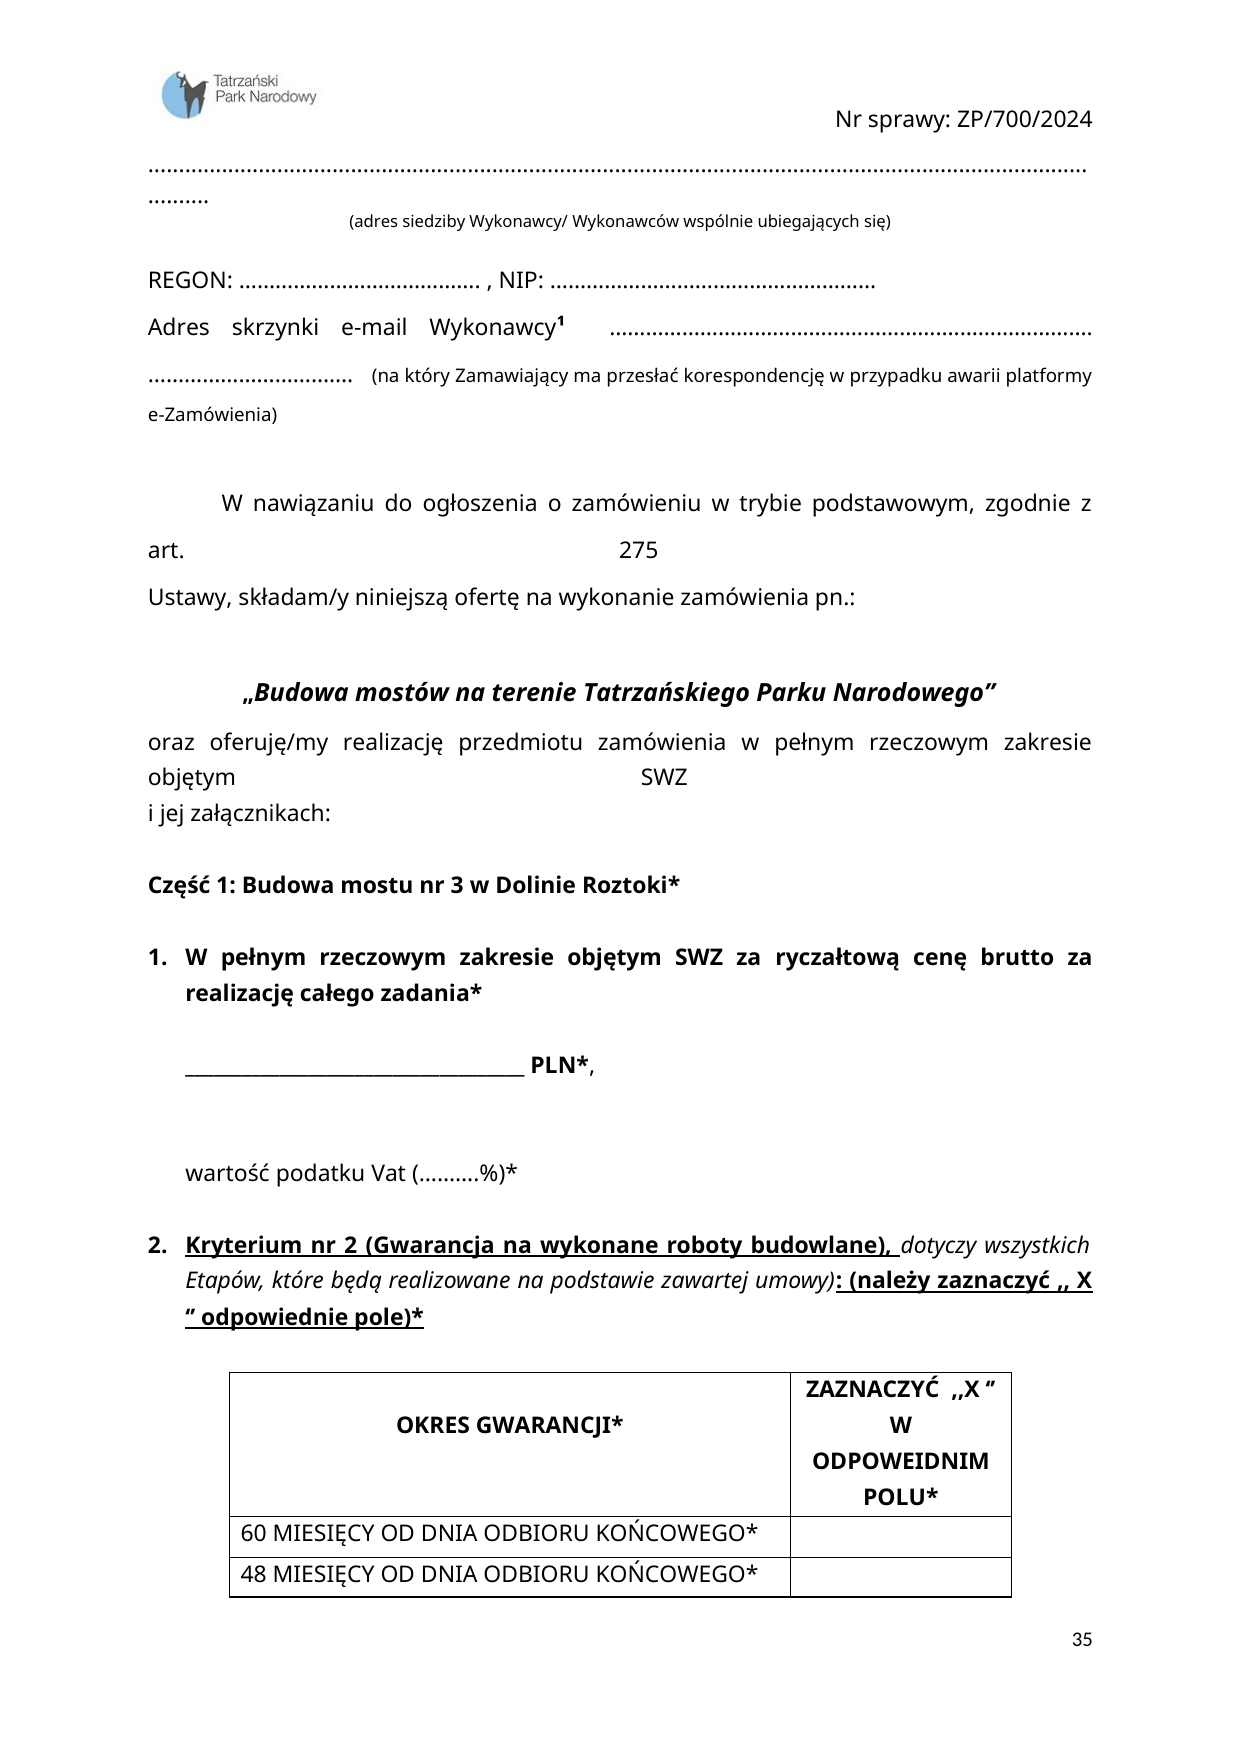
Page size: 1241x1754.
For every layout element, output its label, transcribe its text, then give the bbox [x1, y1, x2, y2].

list Kryterium nr 2 (Gwarancja na wykonane roboty budowlane), dotyczy wszystkich Etapów, które będą realizowane na podstawie zawartej umowy): (należy zaznaczyć ,, X ‘’ odpowiednie pole)* [148, 1228, 1093, 1332]
table_header OKRES GWARANCJI* [230, 1373, 790, 1516]
table_cell 48 MIESIĘCY OD DNIA ODBIORU KOŃCOWEGO* [230, 1558, 790, 1596]
list wartość podatku Vat (……….%)* [185, 1157, 1093, 1188]
text W nawiązaniu do ogłoszenia o zamówieniu w trybie podstawowym, zgodnie z art. 275 Ustawy, składam/y niniejszą ofertę na wykonanie zamówienia pn.: [148, 487, 1093, 612]
text oraz oferuję/my realizację przedmiotu zamówienia w pełnym rzeczowym zakresie objętym SWZ i jej załącznikach: [148, 725, 1093, 828]
text ____________________________________ PLN*, [185, 1049, 1093, 1080]
table_cell [791, 1517, 1011, 1557]
text REGON: …………………………………. , NIP: ……………………………………………… [148, 264, 1093, 295]
text Adres skrzynki e-mail Wykonawcy¹ ……………………………………………….…………………….……………………….…… (na który Zamawiający ma przesłać korespondencję w przypadku awarii platformy e-Zamówienia) [148, 311, 1093, 427]
table_header ZAZNACZYĆ ,,X ‘’ W ODPOWEIDNIM POLU* [791, 1373, 1011, 1516]
table_cell 60 MIESIĘCY OD DNIA ODBIORU KOŃCOWEGO* [230, 1517, 790, 1557]
picture [137, 39, 343, 138]
text „Budowa mostów na terenie Tatrzańskiego Parku Narodowego” [148, 674, 1093, 708]
text (adres siedziby Wykonawcy/ Wykonawców wspólnie ubiegających się) [148, 210, 1093, 233]
text Część 1: Budowa mostu nr 3 w Dolinie Roztoki* [148, 869, 1093, 900]
list W pełnym rzeczowym zakresie objętym SWZ za ryczałtową cenę brutto za realizację całego zadania* [148, 941, 1093, 1008]
table_cell [791, 1558, 1011, 1596]
text ................................................................................................................................................................... [148, 148, 1093, 210]
